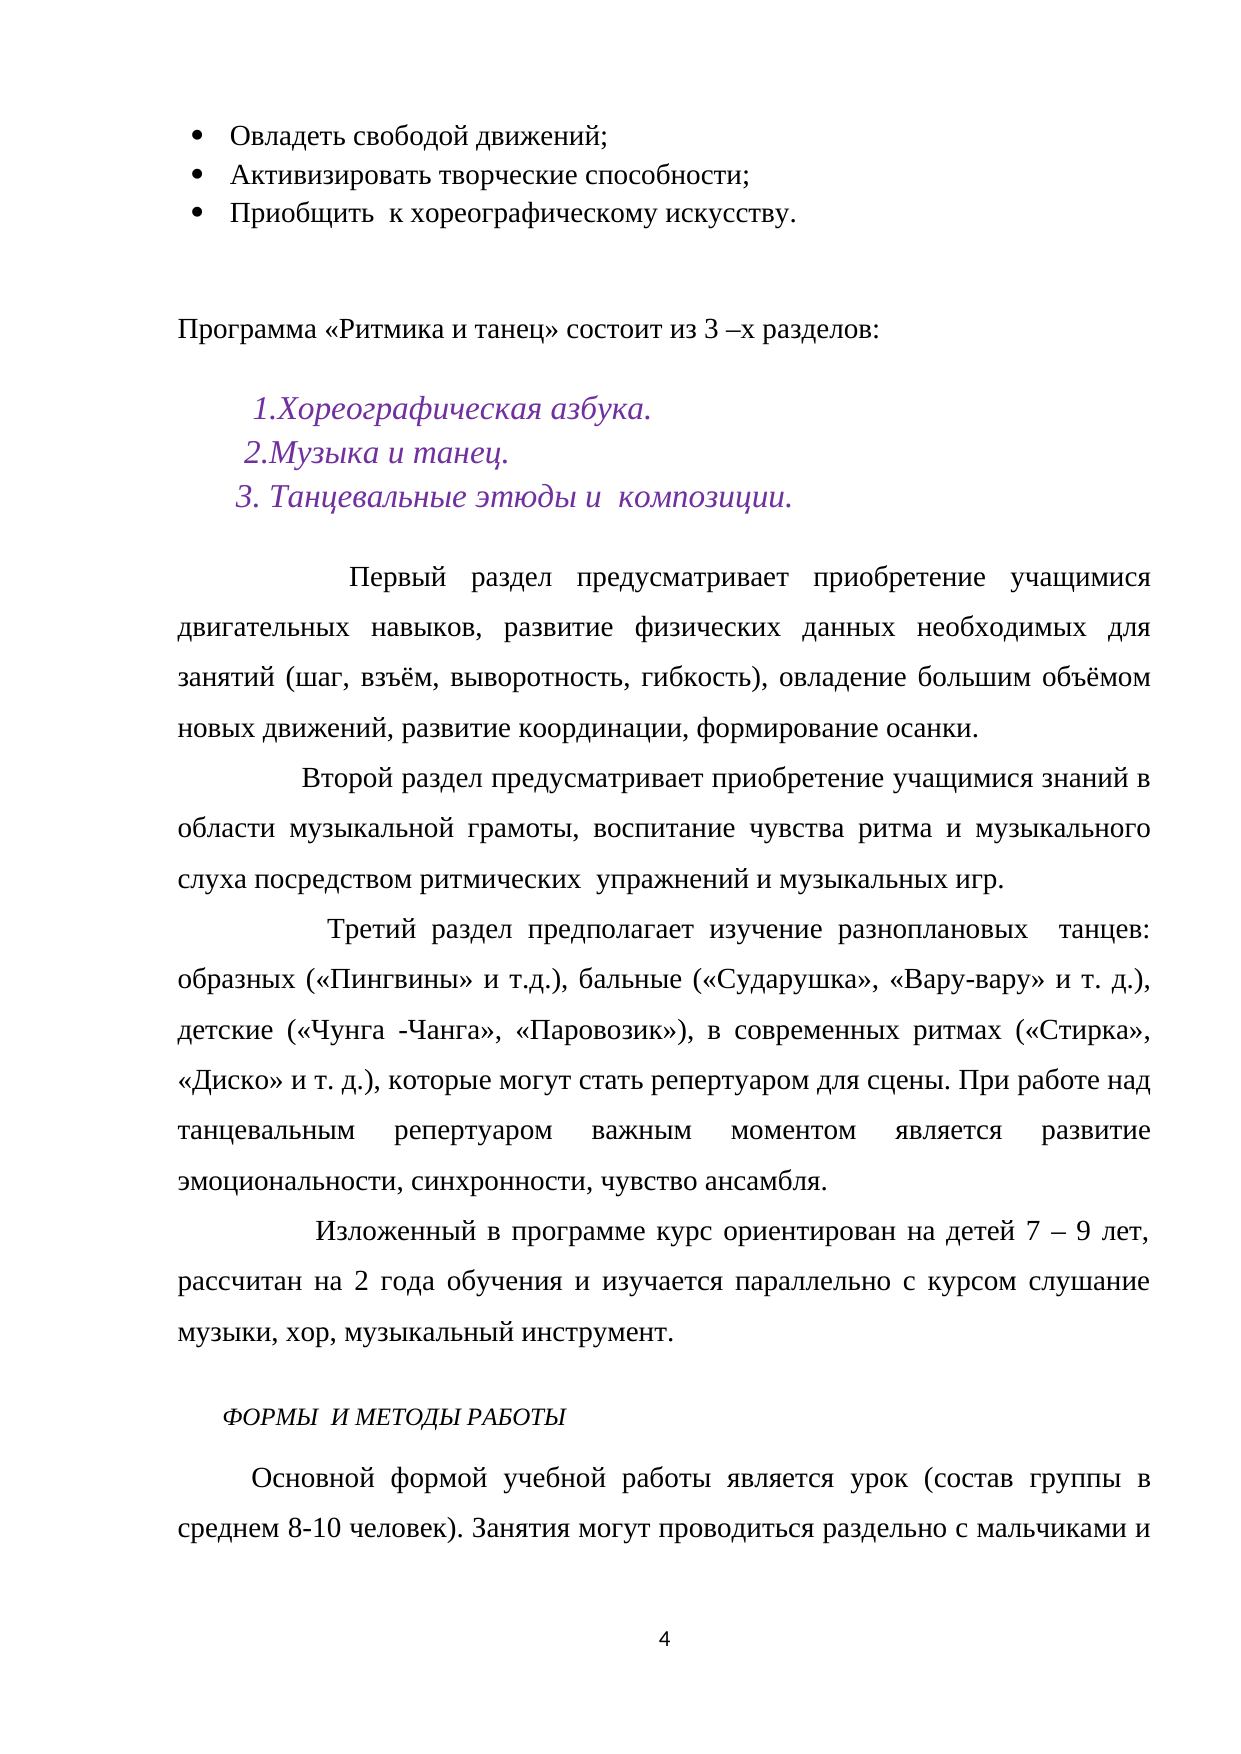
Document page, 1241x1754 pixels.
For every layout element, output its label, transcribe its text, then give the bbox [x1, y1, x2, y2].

text 3. Танцевальные этюды и композиции. [177, 476, 1152, 515]
text Третий раздел предполагает изучение разноплановых танцев: образных («Пингвины» и т.д.), бальные («Сударушка», «Вару-вару» и т. д.), детские («Чунга -Чанга», «Паровозик»), в современных ритмах («Стирка», «Диско» и т. д.), которые могут стать репертуаром для сцены. При работе над танцевальным репертуаром важным моментом является развитие эмоциональности, синхронности, чувство ансамбля. [177, 911, 1152, 1196]
text 1.Хореографическая азбука. [177, 388, 1152, 427]
list Овладеть свободой движений; [192, 118, 1152, 152]
text Программа «Ритмика и танец» состоит из 3 –х разделов: [177, 311, 1152, 345]
text Второй раздел предусматривает приобретение учащимися знаний в области музыкальной грамоты, воспитание чувства ритма и музыкального слуха посредством ритмических упражнений и музыкальных игр. [177, 760, 1152, 894]
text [177, 1460, 1152, 1544]
text Изложенный в программе курс ориентирован на детей 7 – 9 лет, рассчитан на 2 года обучения и изучается параллельно с курсом слушание музыки, хор, музыкальный инструмент. [177, 1213, 1152, 1347]
text ФОРМЫ И МЕТОДЫ РАБОТЫ [215, 1402, 1152, 1431]
text 2.Музыка и танец. [177, 432, 1152, 471]
list Активизировать творческие способности; [192, 157, 1152, 190]
text Первый раздел предусматривает приобретение учащимися двигательных навыков, развитие физических данных необходимых для занятий (шаг, взъём, выворотность, гибкость), овладение большим объёмом новых движений, развитие координации, формирование осанки. [177, 559, 1152, 743]
list Приобщить к хореографическому искусству. [192, 195, 1152, 229]
